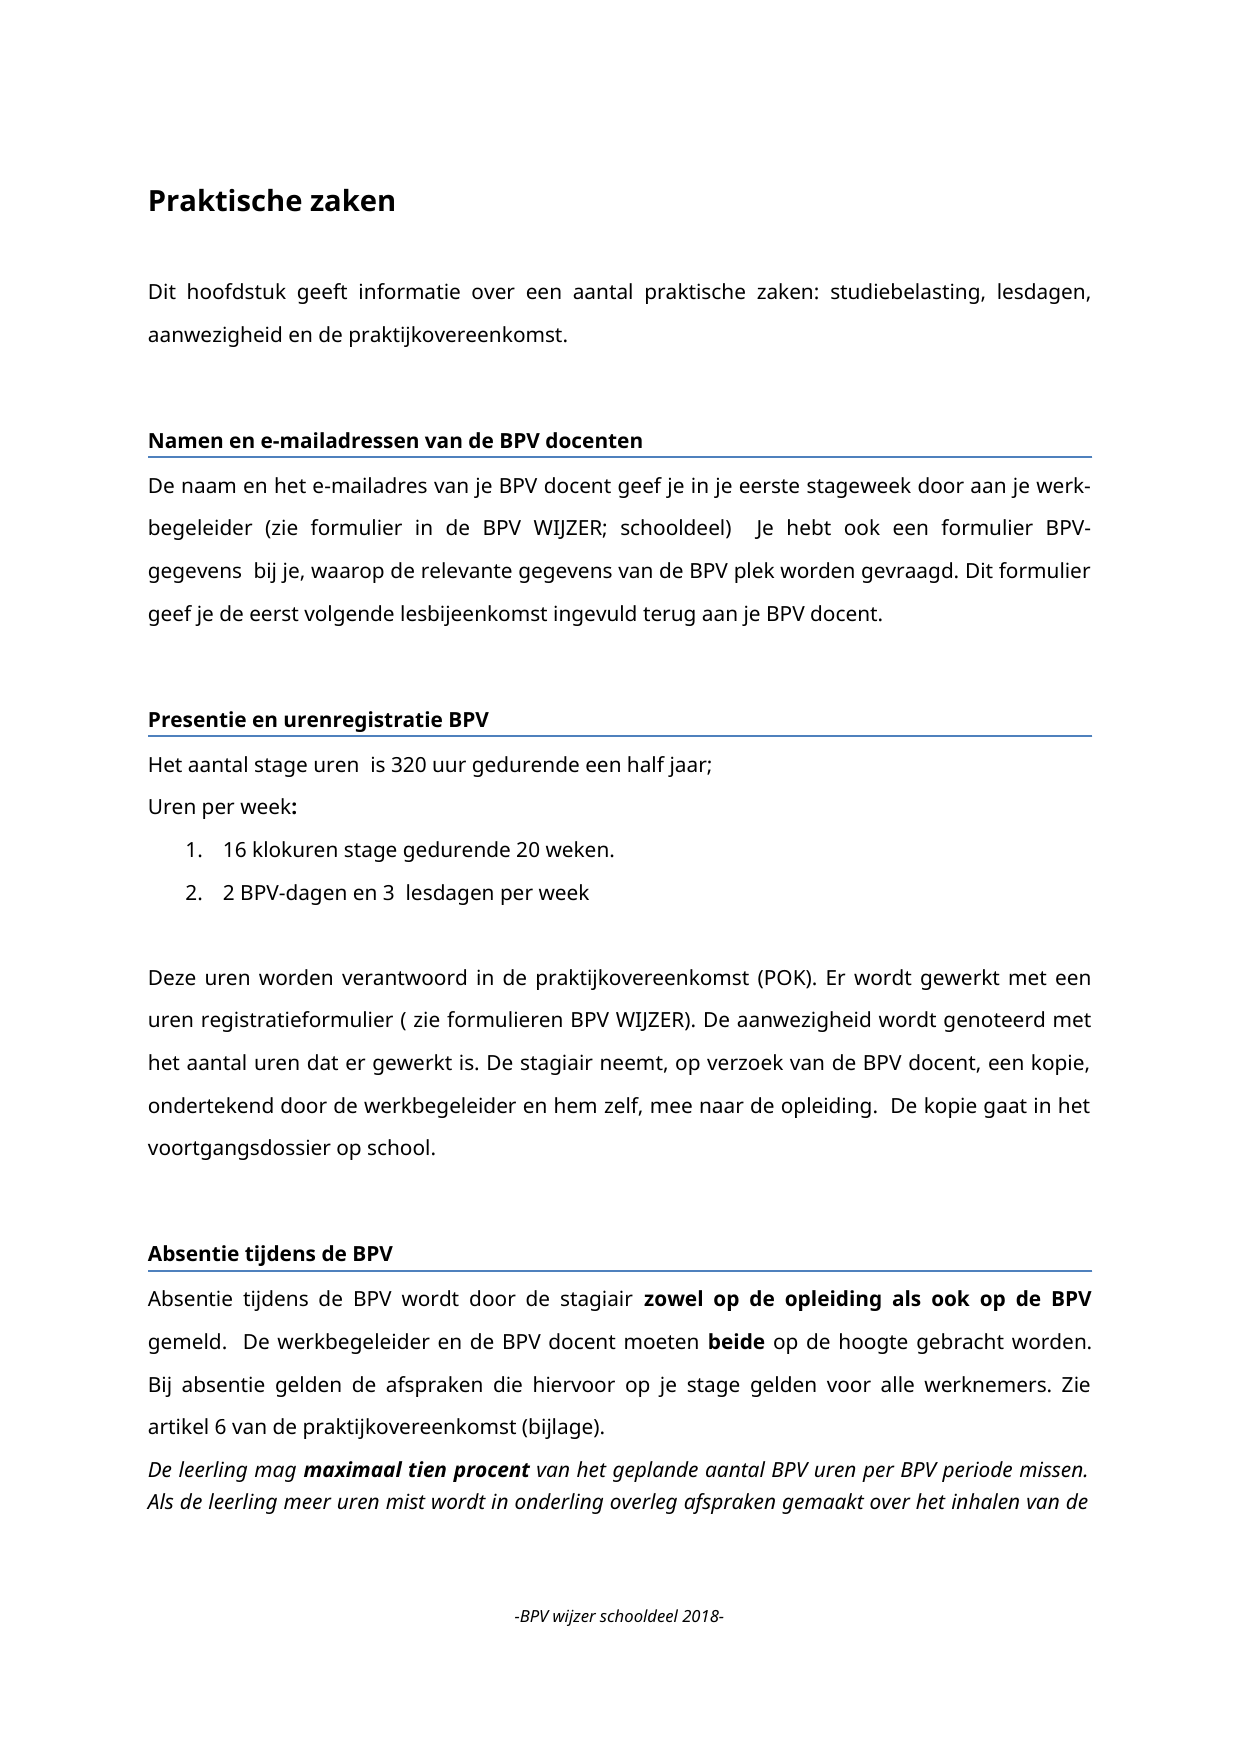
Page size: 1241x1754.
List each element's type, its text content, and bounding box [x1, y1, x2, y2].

text De naam en het e-mailadres van je BPV docent geef je in je eerste stageweek door aan je werk- begeleider (zie formulier in de BPV WIJZER; schooldeel) Je hebt ook een formulier BPV- gegevens bij je, waarop de relevante gegevens van de BPV plek worden gevraagd. Dit formulier geef je de eerst volgende lesbijeenkomst ingevuld terug aan je BPV docent. [148, 471, 1092, 627]
list 16 klokuren stage gedurende 20 weken. [185, 835, 1092, 863]
subtitle Namen en e-mailadressen van de BPV docenten [148, 426, 1092, 456]
text Het aantal stage uren is 320 uur gedurende een half jaar; [148, 750, 1092, 778]
subtitle Absentie tijdens de BPV [148, 1239, 1092, 1270]
text Deze uren worden verantwoord in de praktijkovereenkomst (POK). Er wordt gewerkt met een uren registratieformulier ( zie formulieren BPV WIJZER). De aanwezigheid wordt genoteerd met het aantal uren dat er gewerkt is. De stagiair neemt, op verzoek van de BPV docent, een kopie, ondertekend door de werkbegeleider en hem zelf, mee naar de opleiding. De kopie gaat in het voortgangsdossier op school. [148, 963, 1092, 1162]
text Dit hoofdstuk geeft informatie over een aantal praktische zaken: studiebelasting, lesdagen, aanwezigheid en de praktijkovereenkomst. [148, 277, 1092, 348]
list 2 BPV-dagen en 3 lesdagen per week [185, 878, 1092, 906]
text Absentie tijdens de BPV wordt door de stagiair zowel op de opleiding als ook op de BPV gemeld. De werkbegeleider en de BPV docent moeten beide op de hoogte gebracht worden. Bij absentie gelden de afspraken die hiervoor op je stage gelden voor alle werknemers. Zie artikel 6 van de praktijkovereenkomst (bijlage). [148, 1284, 1092, 1441]
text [148, 1455, 1092, 1516]
text Uren per week: [148, 792, 1092, 821]
subtitle Praktische zaken [148, 181, 1092, 220]
subtitle Presentie en urenregistratie BPV [148, 705, 1092, 735]
